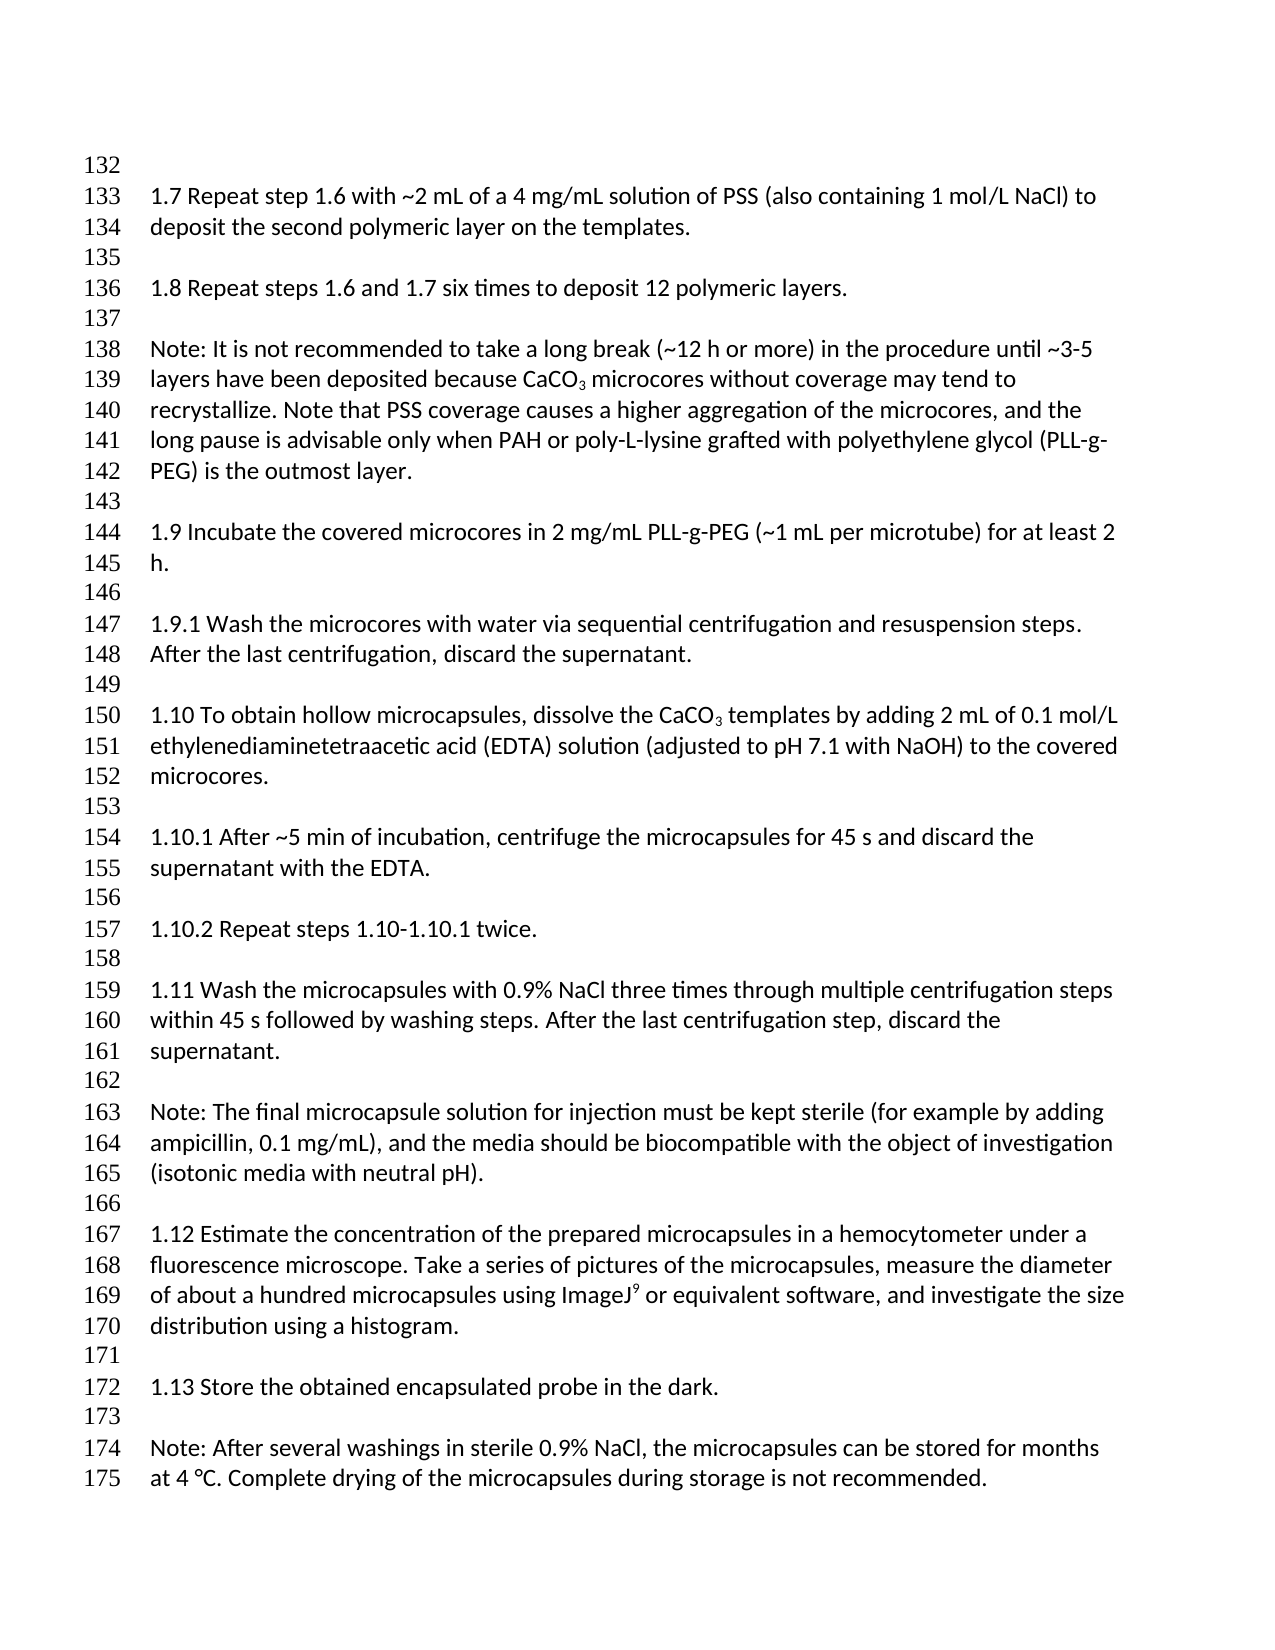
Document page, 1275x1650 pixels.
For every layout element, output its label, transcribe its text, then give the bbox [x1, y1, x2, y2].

text Note: The final microcapsule solution for injection must be kept sterile (for example by adding ampicillin, 0.1 mg/mL), and the media should be biocompatible with the object of investigation (isotonic media with neutral pH). [150, 1096, 1125, 1188]
text Note: It is not recommended to take a long break (~12 h or more) in the procedure until ~3-5 layers have been deposited because CaCO3 microcores without coverage may tend to recrystallize. Note that PSS coverage causes a higher aggregation of the microcores, and the long pause is advisable only when PAH or poly-L-lysine grafted with polyethylene glycol (PLL-g-PEG) is the outmost layer. [150, 333, 1125, 486]
text 1.8 Repeat steps 1.6 and 1.7 six times to deposit 12 polymeric layers. [150, 272, 1125, 303]
text 1.10.1 After ~5 min of incubation, centrifuge the microcapsules for 45 s and discard the supernatant with the EDTA. [150, 821, 1125, 882]
text 1.13 Store the obtained encapsulated probe in the dark. [150, 1371, 1125, 1401]
text Note: After several washings in sterile 0.9% NaCl, the microcapsules can be stored for months at 4 °C. Complete drying of the microcapsules during storage is not recommended. [150, 1432, 1125, 1493]
text 1.11 Wash the microcapsules with 0.9% NaCl three times through multiple centrifugation steps within 45 s followed by washing steps. After the last centrifugation step, discard the supernatant. [150, 974, 1125, 1066]
text 1.9 Incubate the covered microcores in 2 mg/mL PLL-g-PEG (~1 mL per microtube) for at least 2 h. [150, 516, 1125, 577]
text 1.10.2 Repeat steps 1.10-1.10.1 twice. [150, 913, 1125, 943]
text 1.9.1 Wash the microcores with water via sequential centrifugation and resuspension steps. After the last centrifugation, discard the supernatant. [150, 608, 1125, 669]
text 1.10 To obtain hollow microcapsules, dissolve the CaCO3 templates by adding 2 mL of 0.1 mol/L ethylenediaminetetraacetic acid (EDTA) solution (adjusted to pH 7.1 with NaOH) to the covered microcores. [150, 699, 1125, 791]
text 1.7 Repeat step 1.6 with ~2 mL of a 4 mg/mL solution of PSS (also containing 1 mol/L NaCl) to deposit the second polymeric layer on the templates. [150, 181, 1125, 242]
text 1.12 Estimate the concentration of the prepared microcapsules in a hemocytometer under a fluorescence microscope. Take a series of pictures of the microcapsules, measure the diameter of about a hundred microcapsules using ImageJ9 or equivalent software, and investigate the size distribution using a histogram. [150, 1218, 1125, 1340]
